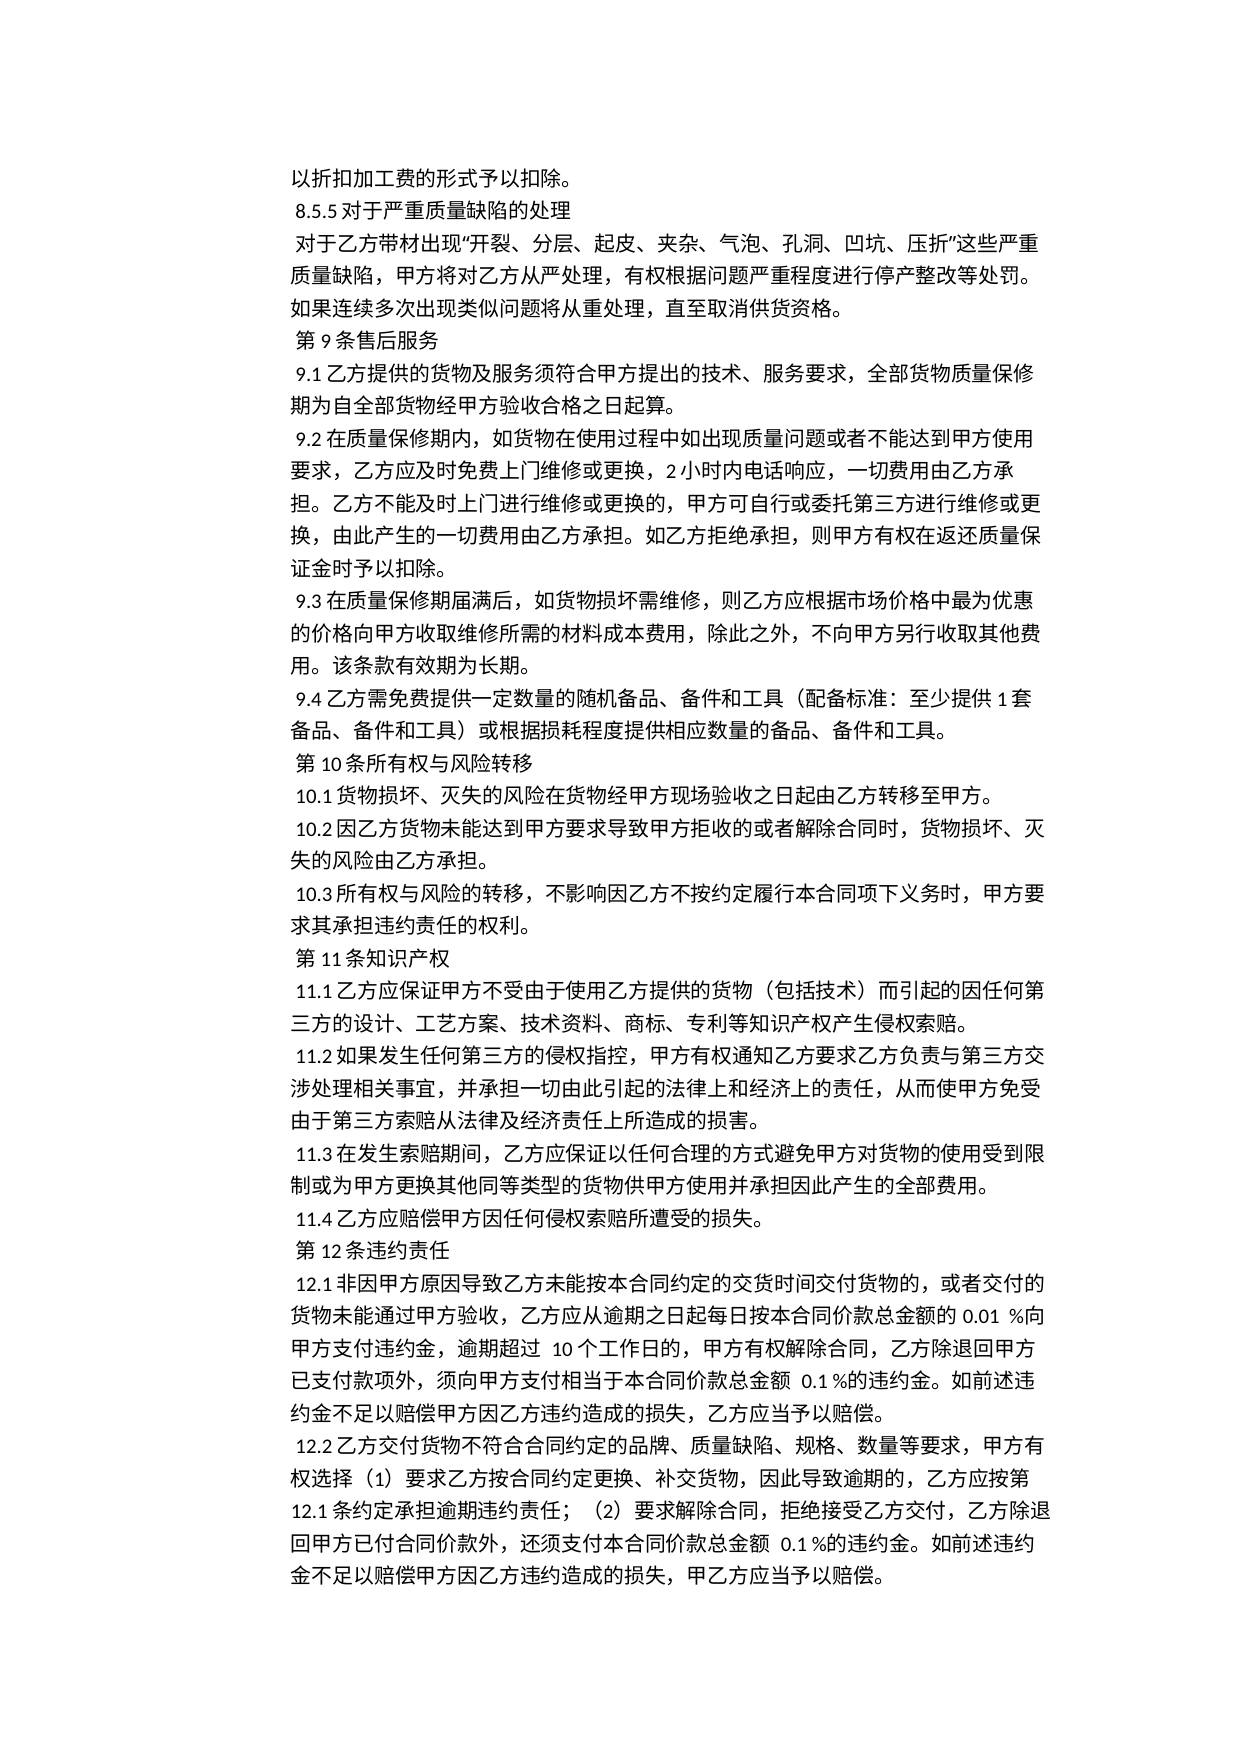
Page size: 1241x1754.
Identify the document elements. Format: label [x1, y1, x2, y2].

text [291, 162, 1053, 1592]
